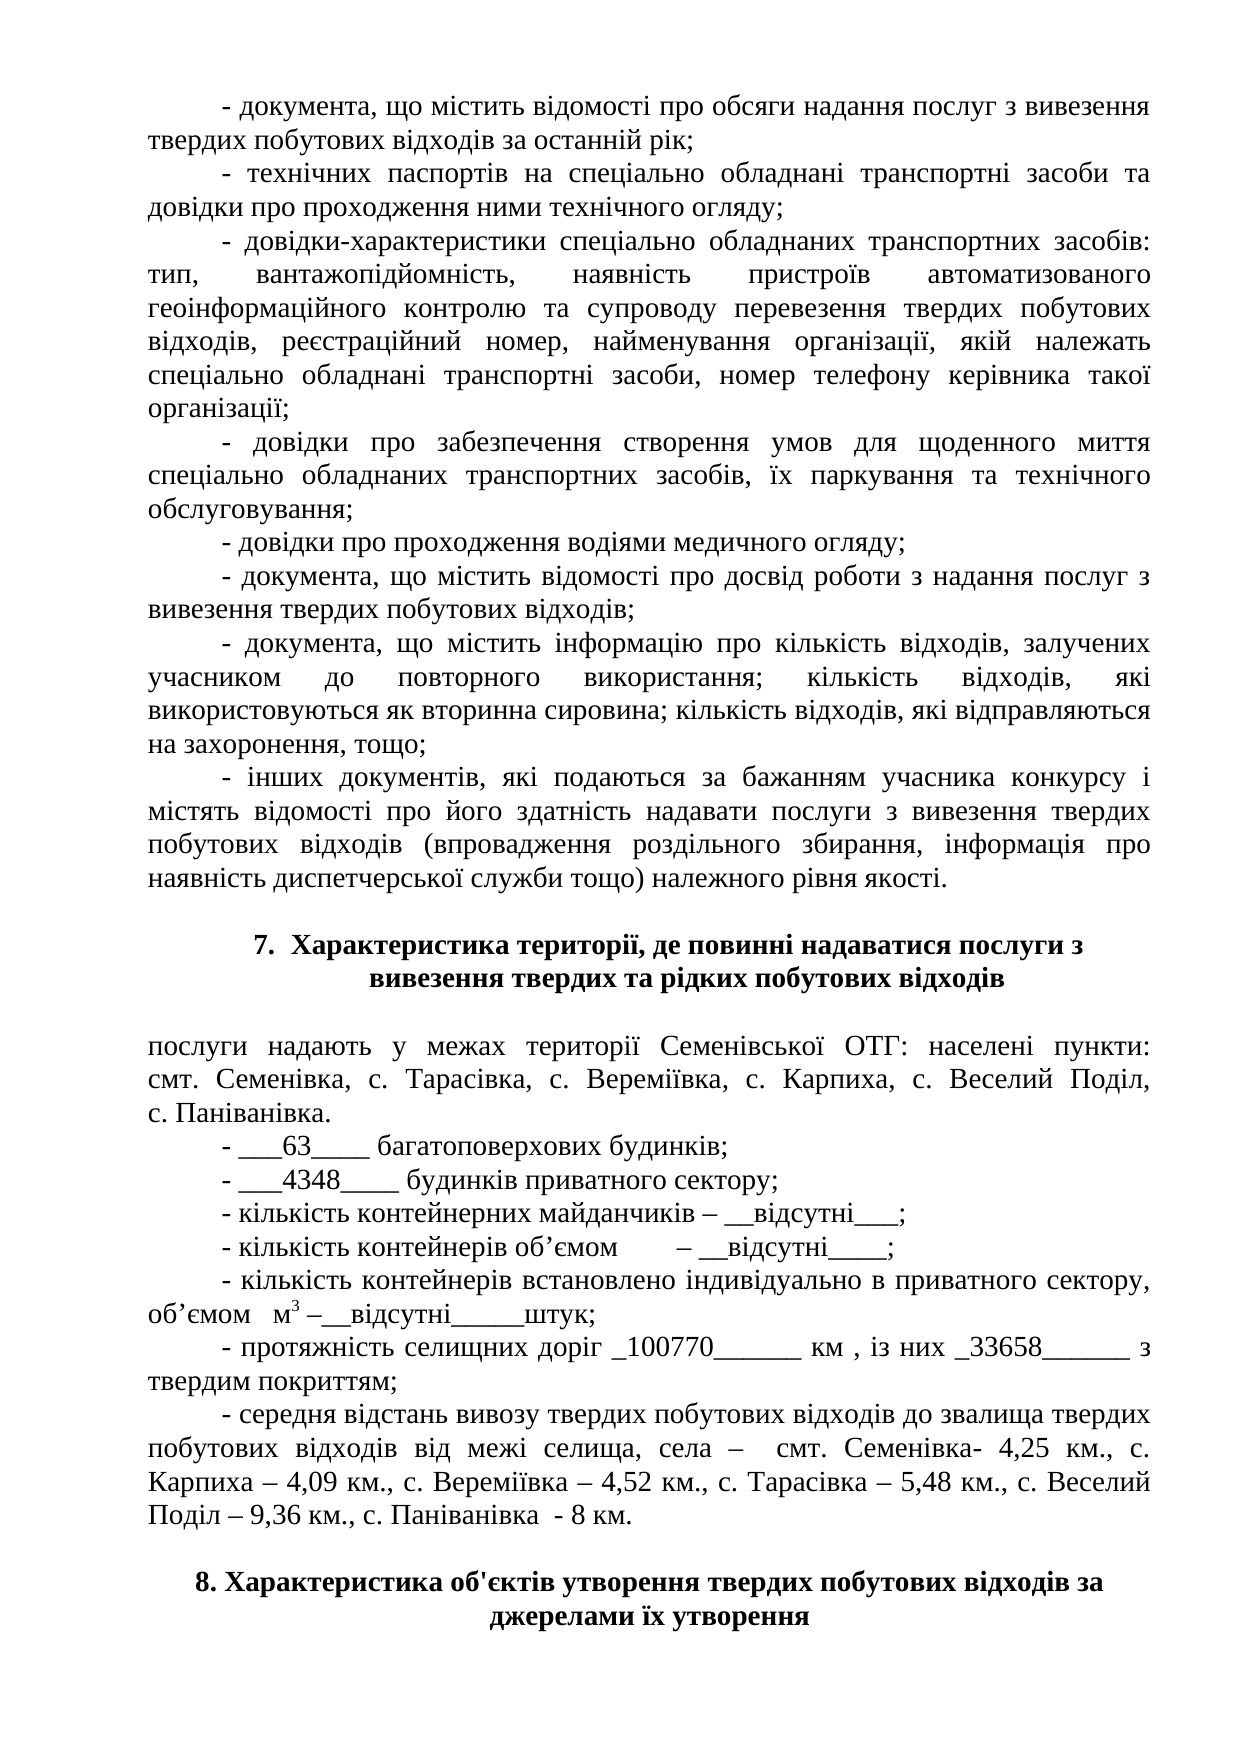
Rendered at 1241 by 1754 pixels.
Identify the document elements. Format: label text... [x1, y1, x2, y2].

text - довідки про проходження водіями медичного огляду; [148, 524, 1152, 558]
text послуги надають у межах території Семенівської ОТГ: населені пункти: смт. Семенівка, с. Тарасівка, с. Вереміївка, с. Карпиха, с. Веселий Поділ, с. Паніванівка. [148, 1028, 1152, 1128]
text - технічних паспортів на спеціально обладнані транспортні засоби та довідки про проходження ними технічного огляду; [148, 156, 1152, 223]
list Характеристика території, де повинні надаватися послуги з вивезення твердих та рідких побутових відходів [185, 927, 1152, 994]
text - документа, що містить інформацію про кількість відходів, залучених учасником до повторного використання; кількість відходів, які використовуються як вторинна сировина; кількість відходів, які відправляються на захоронення, тощо; [148, 625, 1152, 759]
text - довідки-характеристики спеціально обладнаних транспортних засобів: тип, вантажопідйомність, наявність пристроїв автоматизованого геоінформаційного контролю та супроводу перевезення твердих побутових відходів, реєстраційний номер, найменування організації, якій належать спеціально обладнані транспортні засоби, номер телефону керівника такої організації; [148, 223, 1152, 424]
text - кількість контейнерів встановлено індивідуально в приватного сектору, об’ємом м3 –__відсутні_____штук; [148, 1262, 1152, 1329]
text - ___4348____ будинків приватного сектору; [148, 1162, 1152, 1195]
text - кількість контейнерів об’ємом – __відсутні____; [148, 1229, 1152, 1262]
text - кількість контейнерних майданчиків – __відсутні___; [148, 1195, 1152, 1229]
text - документа, що містить відомості про досвід роботи з надання послуг з вивезення твердих побутових відходів; [148, 558, 1152, 625]
text - довідки про забезпечення створення умов для щоденного миття спеціально обладнаних транспортних засобів, їх паркування та технічного обслуговування; [148, 424, 1152, 524]
text - середня відстань вивозу твердих побутових відходів до звалища твердих побутових відходів від межі селища, села – смт. Семенівка- 4,25 км., с. Карпиха – 4,09 км., с. Вереміївка – 4,52 км., с. Тарасівка – 5,48 км., с. Веселий Поділ – 9,36 км., с. Паніванівка - 8 км. [148, 1397, 1152, 1531]
text - інших документів, які подаються за бажанням учасника конкурсу і містять відомості про його здатність надавати послуги з вивезення твердих побутових відходів (впровадження роздільного збирання, інформація про наявність диспетчерської служби тощо) належного рівня якості. [148, 759, 1152, 893]
text - протяжність селищних доріг _100770______ км , із них _33658______ з твердим покриттям; [148, 1329, 1152, 1397]
text - документа, що містить відомості про обсяги надання послуг з вивезення твердих побутових відходів за останній рік; [148, 88, 1152, 156]
text 8. Характеристика об'єктів утворення твердих побутових відходів за джерелами їх утворення [148, 1564, 1152, 1631]
text - ___63____ багатоповерхових будинків; [148, 1128, 1152, 1162]
